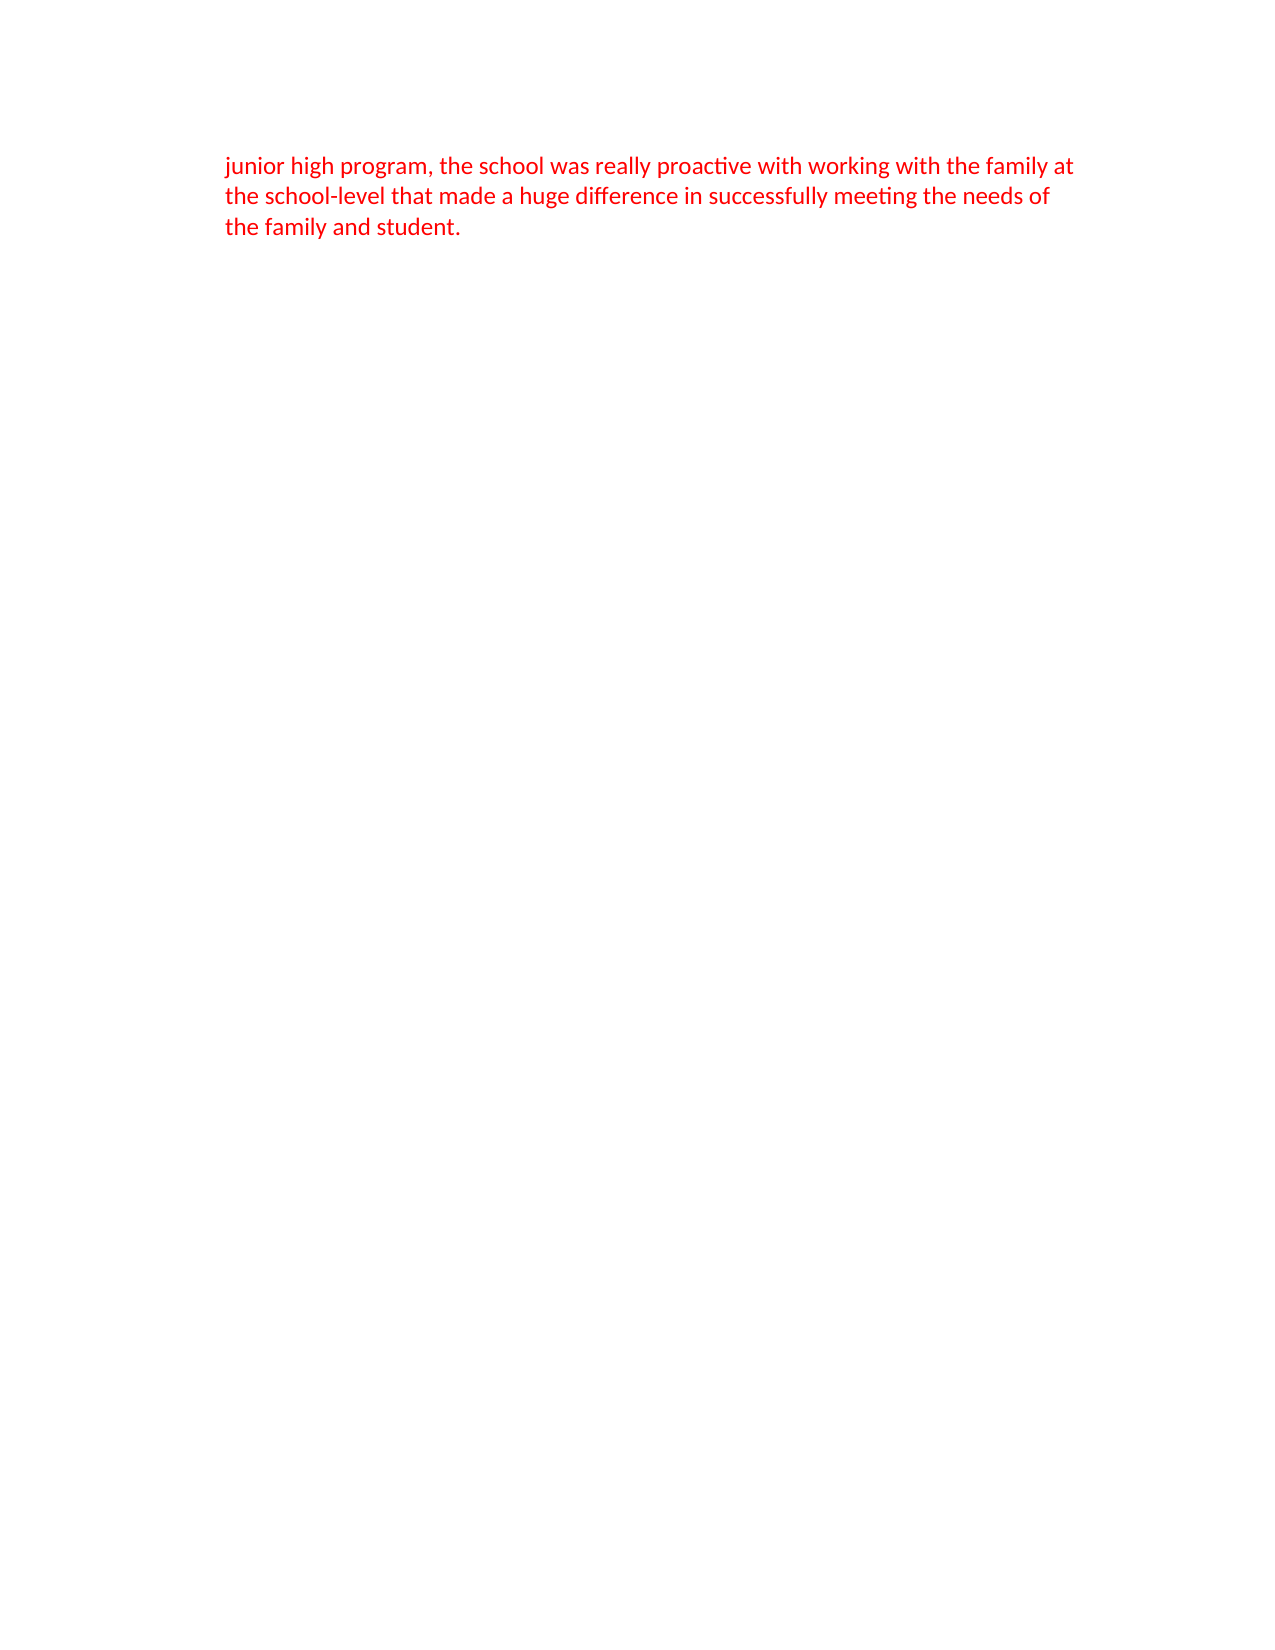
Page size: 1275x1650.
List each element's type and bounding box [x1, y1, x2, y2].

list [187, 150, 1087, 242]
